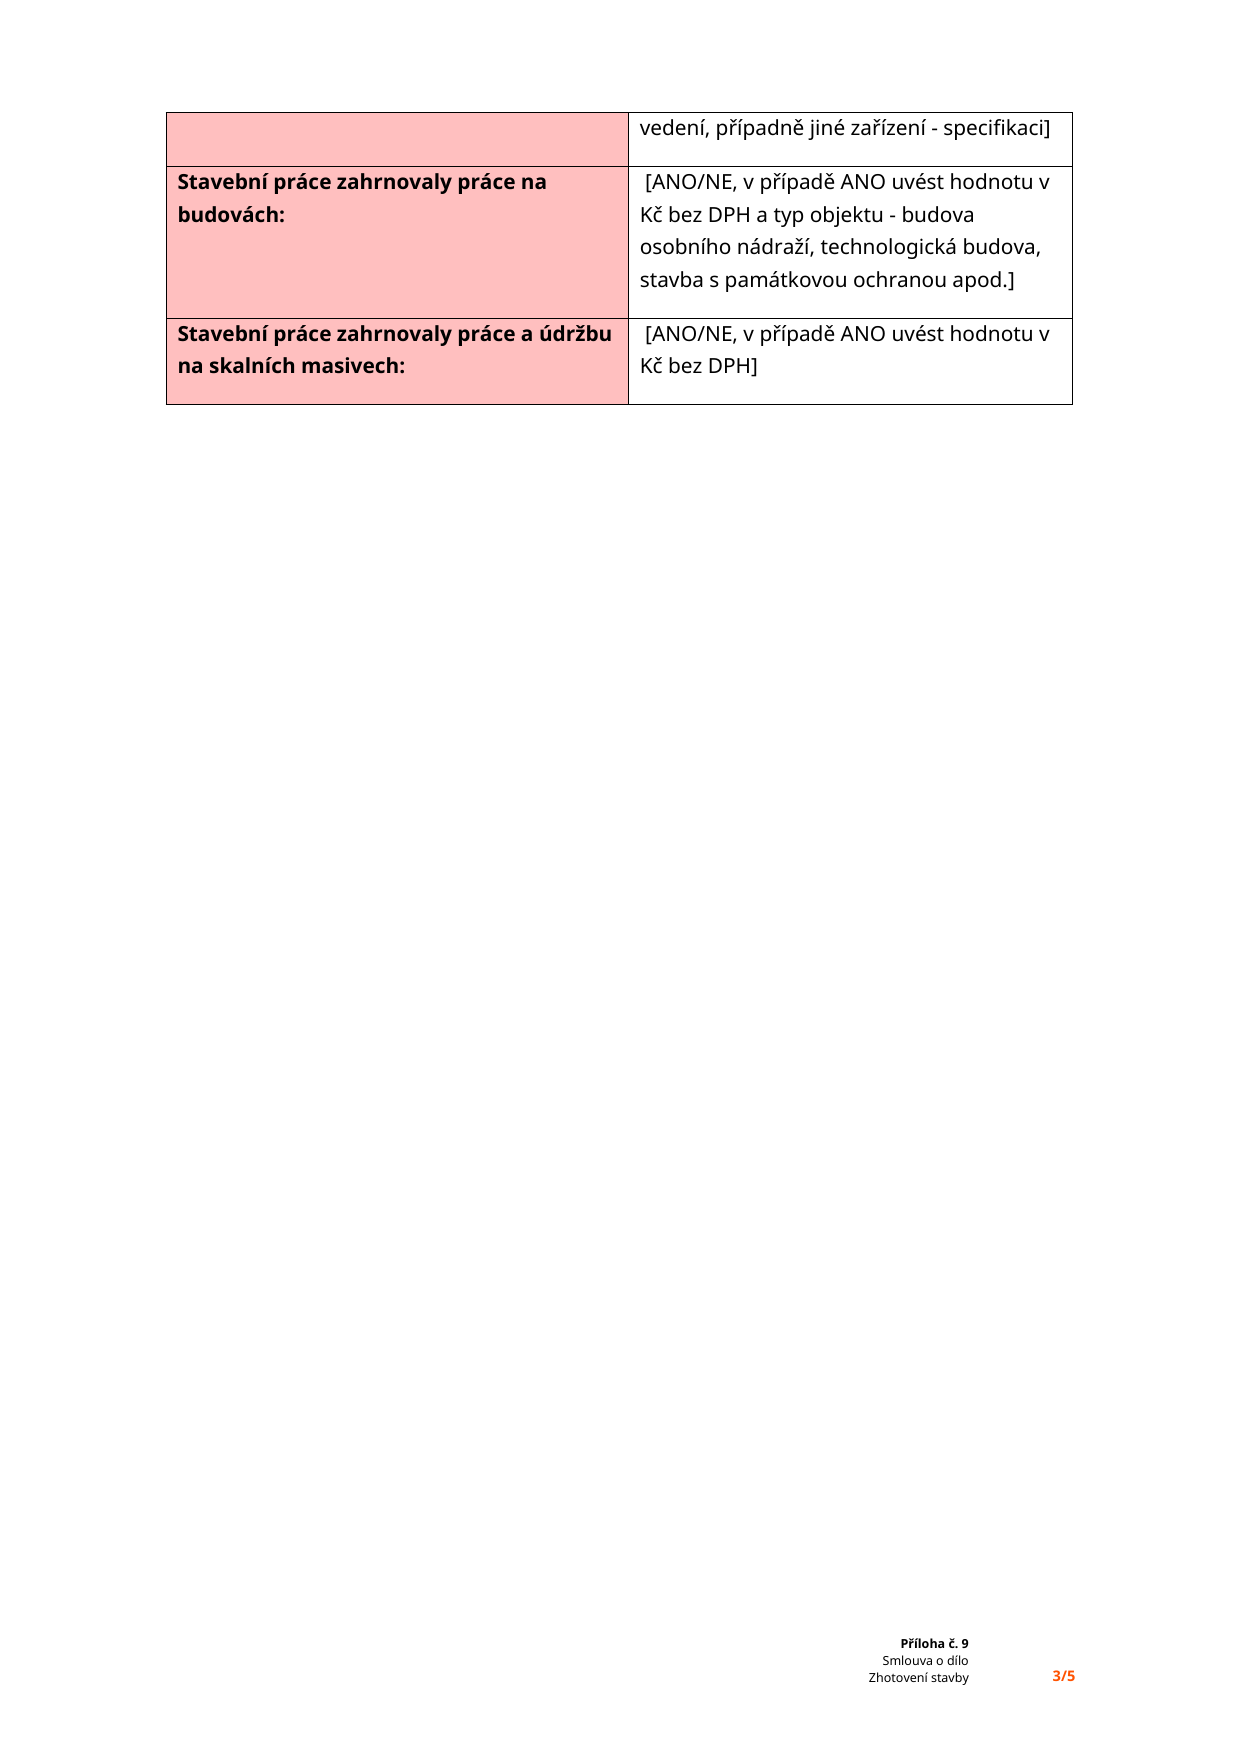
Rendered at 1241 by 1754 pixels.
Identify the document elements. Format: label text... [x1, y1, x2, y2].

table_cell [629, 113, 1072, 166]
table_cell Stavební práce zahrnovaly práce na budovách: [167, 167, 628, 318]
table_cell [ANO/NE, v případě ANO uvést hodnotu v Kč bez DPH] [629, 319, 1072, 404]
table_cell Stavební práce zahrnovaly práce a údržbu na skalních masivech: [167, 319, 628, 404]
table_cell [ANO/NE, v případě ANO uvést hodnotu v Kč bez DPH a typ objektu - budova osobního nádraží, technologická budova, stavba s památkovou ochranou apod.] [629, 167, 1072, 318]
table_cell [167, 113, 628, 166]
